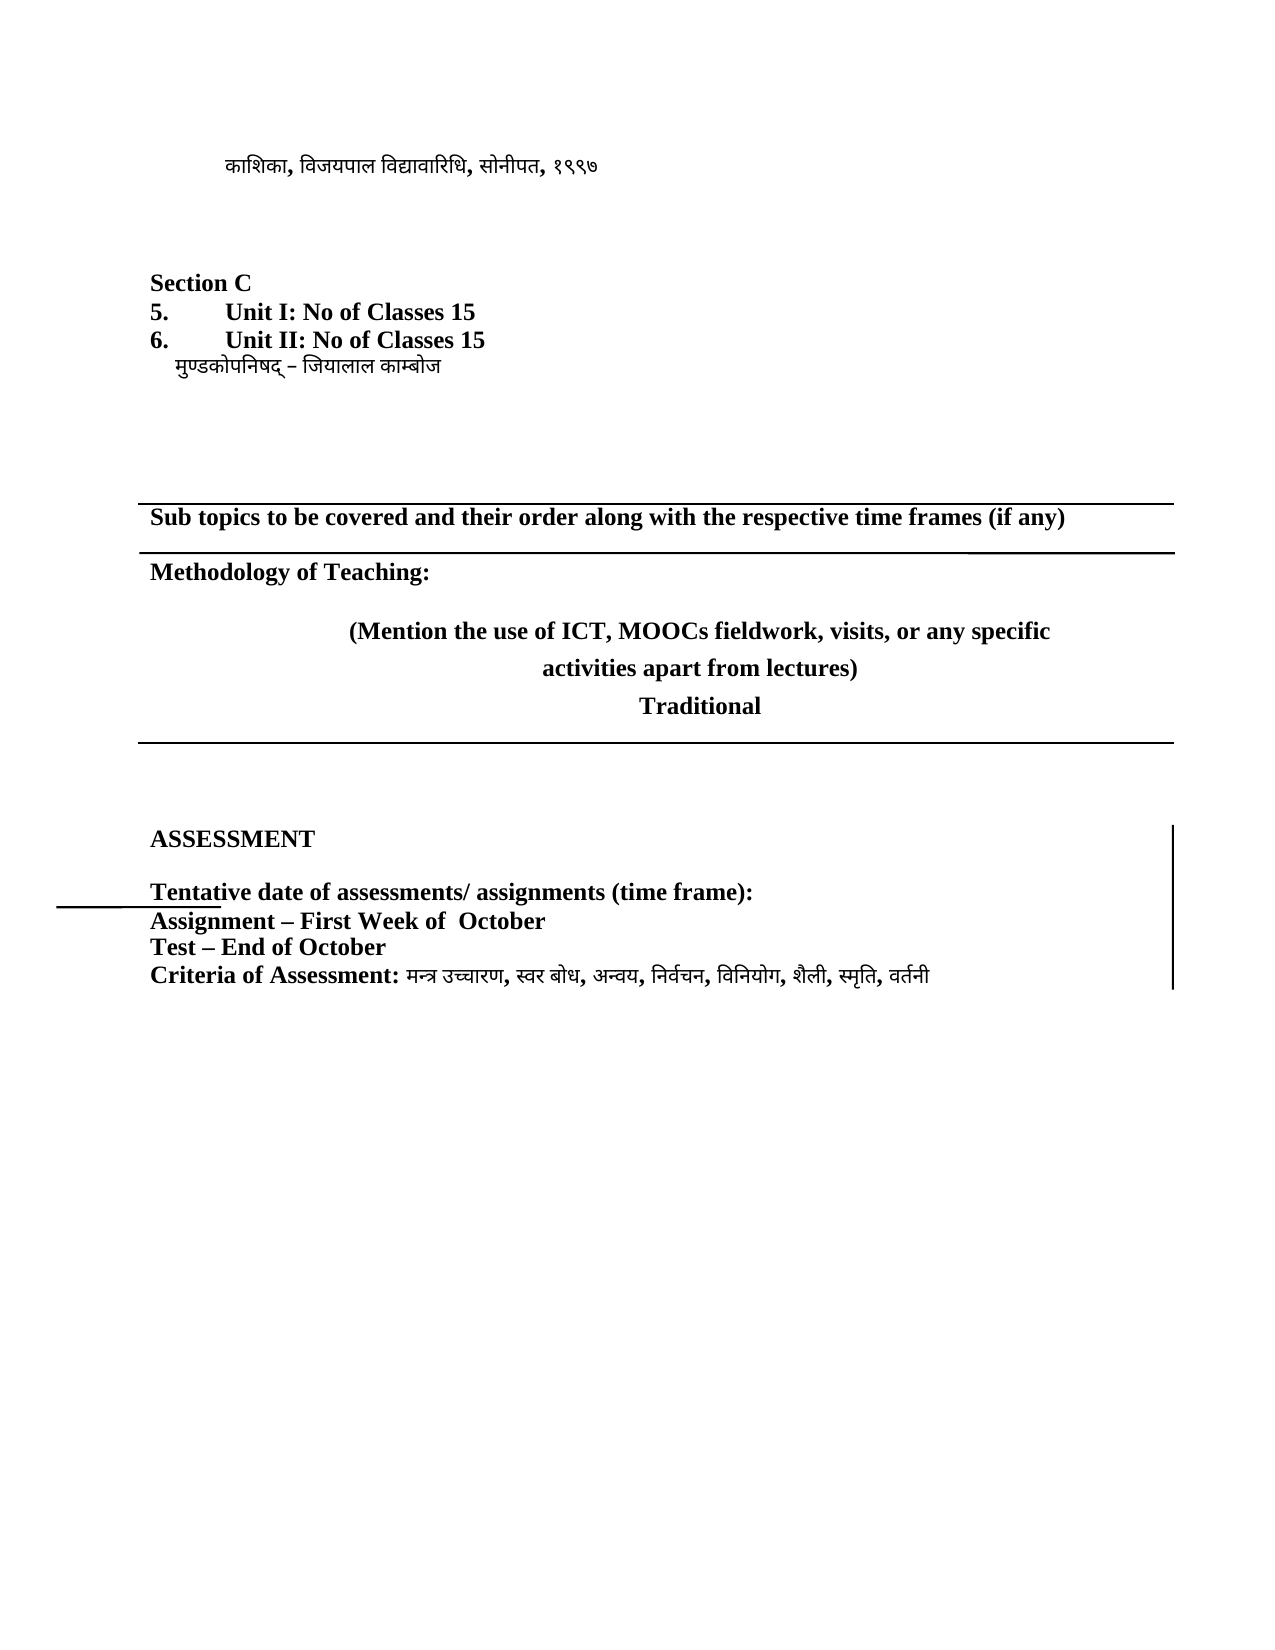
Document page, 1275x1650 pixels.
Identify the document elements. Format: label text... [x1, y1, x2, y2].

list Unit I: No of Classes 15 [150, 297, 1125, 326]
text Section C [150, 268, 1125, 297]
text काशिका, विजयपाल विद्यावारिधि, सोनीपत​, १९९७ [225, 150, 1125, 182]
text ASSESSMENT [150, 824, 1125, 852]
list Unit II: No of Classes 15 [150, 326, 1125, 354]
list मुण्डकोपनिषद् – जियालाल काम्बोज [150, 354, 1125, 382]
text Sub topics to be covered and their order along with the respective time frames (if any) [150, 502, 1125, 531]
text (Mention the use of ICT, MOOCs fieldwork, visits, or any specific activities apart from lectures) [300, 616, 1100, 682]
text Test – End of October [150, 935, 1125, 960]
text Traditional [300, 691, 1100, 719]
text Assignment – First Week of October [150, 906, 1125, 935]
text Tentative date of assessments/ assignments (time frame): [150, 877, 1125, 906]
text Criteria of Assessment: मन्त्र उच्चारण​, स्वर बोध​, अन्वय​, निर्वचन​, विनियोग​, शैली, स्मृति, वर्तनी [150, 960, 1125, 992]
text Methodology of Teaching: [150, 557, 1125, 585]
